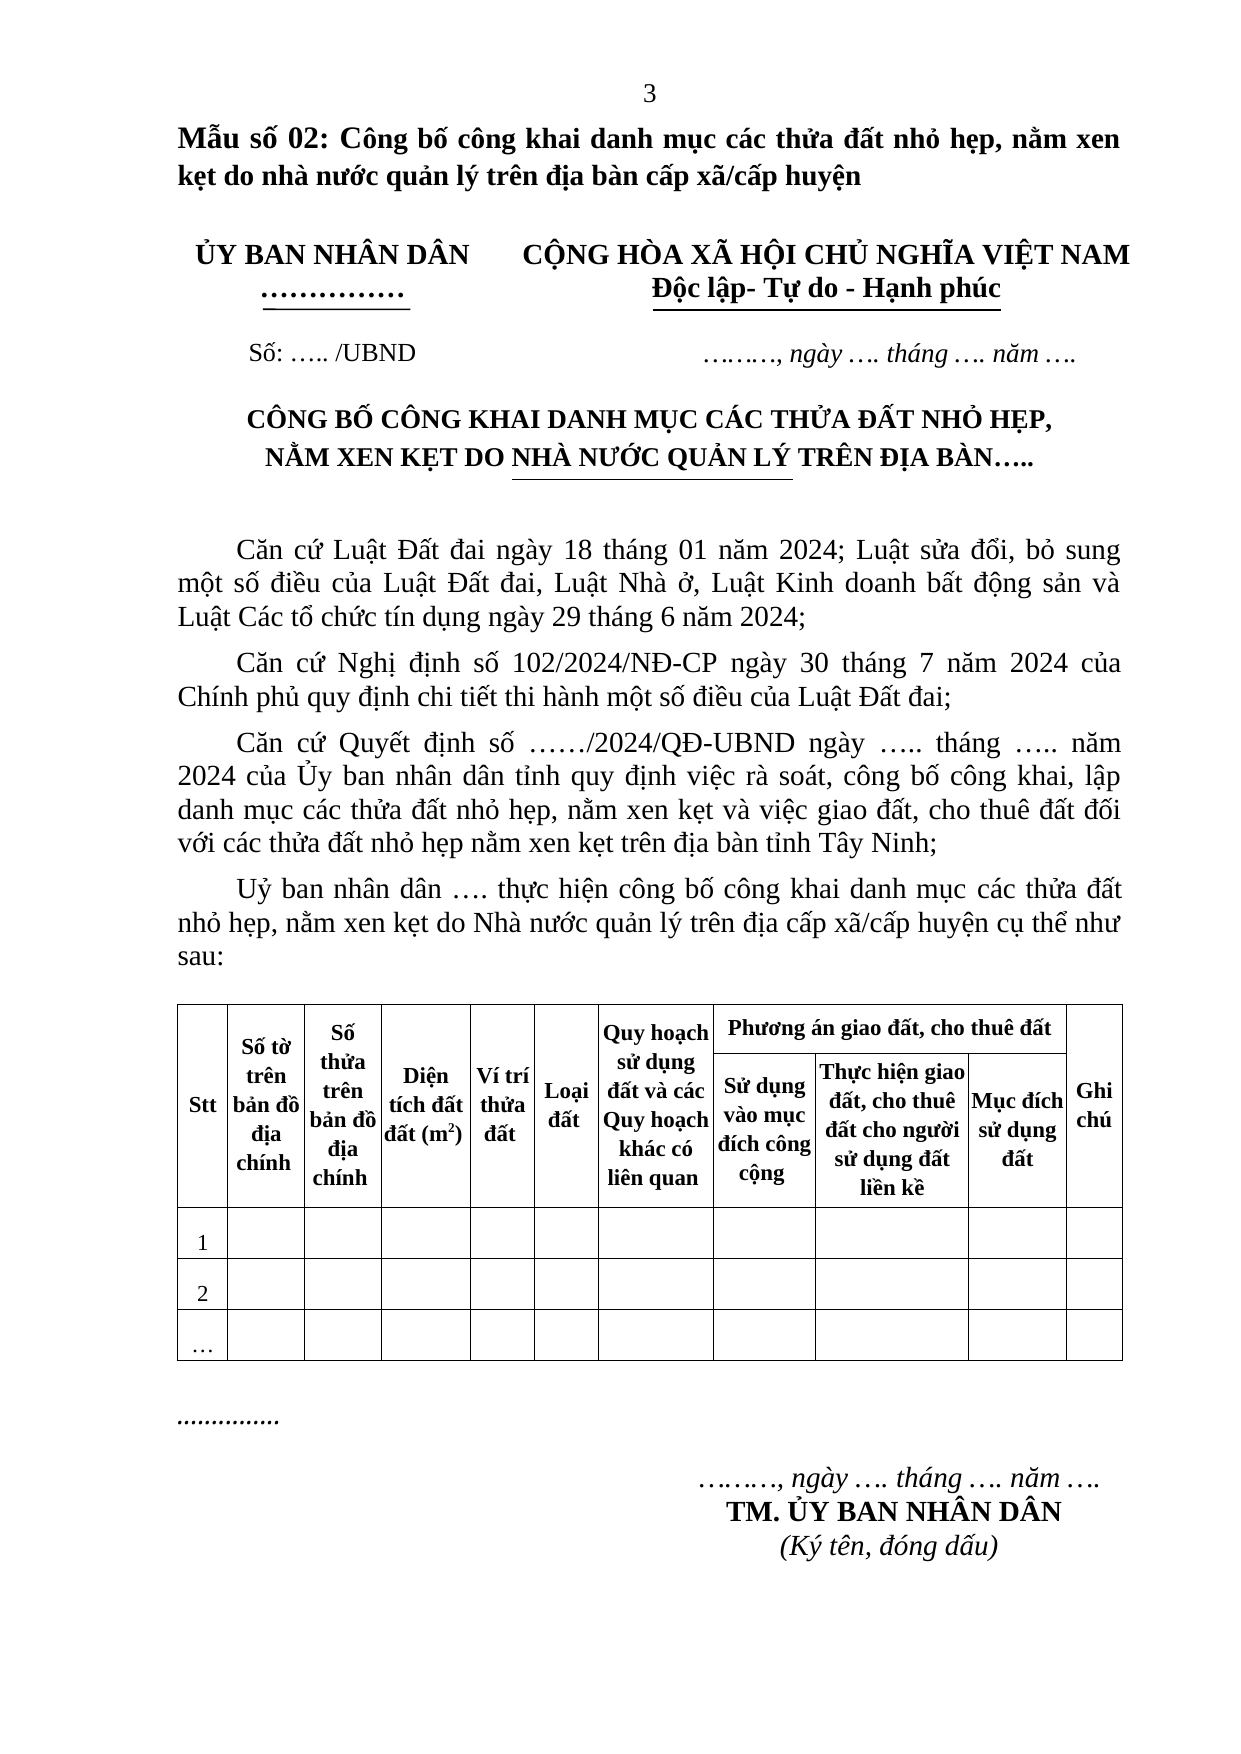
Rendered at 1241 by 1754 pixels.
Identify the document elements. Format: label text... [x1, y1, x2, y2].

text TM. ỦY BAN NHÂN DÂN [177, 1494, 1122, 1528]
table_cell [535, 1208, 598, 1258]
table_cell [599, 1208, 713, 1258]
table_cell [714, 1259, 815, 1309]
table_cell [969, 1208, 1066, 1258]
table_cell [1067, 1259, 1122, 1309]
text Căn cứ Nghị định số 102/2024/NĐ-CP ngày 30 tháng 7 năm 2024 của Chính phủ quy định chi tiết thi hành một số điều của Luật Đất đai; [177, 645, 1122, 712]
text Căn cứ Quyết định số ……/2024/QĐ-UBND ngày ….. tháng ….. năm 2024 của Ủy ban nhân dân tỉnh quy định việc rà soát, công bố công khai, lập danh mục các thửa đất nhỏ hẹp, nằm xen kẹt và việc giao đất, cho thuê đất đối với các thửa đất nhỏ hẹp nằm xen kẹt trên địa bàn tỉnh Tây Ninh; [177, 725, 1122, 859]
table_cell [228, 1310, 304, 1360]
table_cell … [178, 1310, 227, 1360]
text Mẫu số 02: Công bố công khai danh mục các thửa đất nhỏ hẹp, nằm xen kẹt do nhà nước quản lý trên địa bàn cấp xã/cấp huyện [177, 118, 1122, 193]
table_cell Mục đích sử dụng đất [969, 1054, 1066, 1207]
table_header Số tờ trên bản đồ địa chính [228, 1005, 304, 1207]
text ............... [177, 1395, 1122, 1432]
table_cell [969, 1310, 1066, 1360]
text CÔNG BỐ CÔNG KHAI DANH MỤC CÁC THỬA ĐẤT NHỎ HẸP, [177, 398, 1122, 436]
table_header Ví trí thửa đất [471, 1005, 534, 1207]
table_cell 1 [178, 1208, 227, 1258]
table_cell [382, 1310, 470, 1360]
table_cell [1067, 1208, 1122, 1258]
table_cell [1067, 1310, 1122, 1360]
table_cell Sử dụng vào mục đích công cộng [714, 1054, 815, 1207]
table_cell [535, 1310, 598, 1360]
table_header Diện tích đất đất (m2) [382, 1005, 470, 1207]
table_cell [816, 1310, 968, 1360]
table_cell [599, 1310, 713, 1360]
table_header Loại đất [535, 1005, 598, 1207]
table_cell [471, 1208, 534, 1258]
table_cell [599, 1259, 713, 1309]
table_cell [714, 1310, 815, 1360]
table_cell [816, 1208, 968, 1258]
table_header Phương án giao đất, cho thuê đất [714, 1005, 1066, 1053]
table_cell [305, 1259, 381, 1309]
table_cell [714, 1208, 815, 1258]
table_cell [305, 1310, 381, 1360]
table_header ỦY BAN NHÂN DÂN …………… Số: ….. /UBND [177, 237, 487, 398]
table_cell [816, 1259, 968, 1309]
text Căn cứ Luật Đất đai ngày 18 tháng 01 năm 2024; Luật sửa đổi, bỏ sung một số điều của Luật Đất đai, Luật Nhà ở, Luật Kinh doanh bất động sản và Luật Các tổ chức tín dụng ngày 29 tháng 6 năm 2024; [177, 532, 1122, 633]
table_cell [305, 1208, 381, 1258]
table_cell [471, 1259, 534, 1309]
table_cell [228, 1259, 304, 1309]
table_cell [382, 1259, 470, 1309]
table_cell Thực hiện giao đất, cho thuê đất cho người sử dụng đất liền kề [816, 1054, 968, 1207]
table_cell [471, 1310, 534, 1360]
table_cell [382, 1208, 470, 1258]
table_header Ghi chú [1067, 1005, 1122, 1207]
table_cell 2 [178, 1259, 227, 1309]
table_header Số thửa trên bản đồ địa chính [305, 1005, 381, 1207]
text ………, ngày …. tháng …. năm …. [177, 1461, 1122, 1494]
table_cell [969, 1259, 1066, 1309]
text (Ký tên, đóng dấu) [177, 1528, 1122, 1561]
table_cell [228, 1208, 304, 1258]
text Uỷ ban nhân dân …. thực hiện công bố công khai danh mục các thửa đất nhỏ hẹp, nằm xen kẹt do Nhà nước quản lý trên địa cấp xã/cấp huyện cụ thể như sau: [177, 871, 1122, 972]
table_header Stt [178, 1005, 227, 1207]
table_header Quy hoạch sử dụng đất và các Quy hoạch khác có liên quan [599, 1005, 713, 1207]
text NẰM XEN KẸT DO NHÀ NƯỚC QUẢN LÝ TRÊN ĐỊA BÀN….. [177, 436, 1122, 473]
table_header CỘNG HÒA XÃ HỘI CHỦ NGHĨA VIỆT Độc lập- Tự do - Hạnh phúc ………, ngày …. tháng …. năm …. [487, 237, 1165, 398]
table_cell [535, 1259, 598, 1309]
